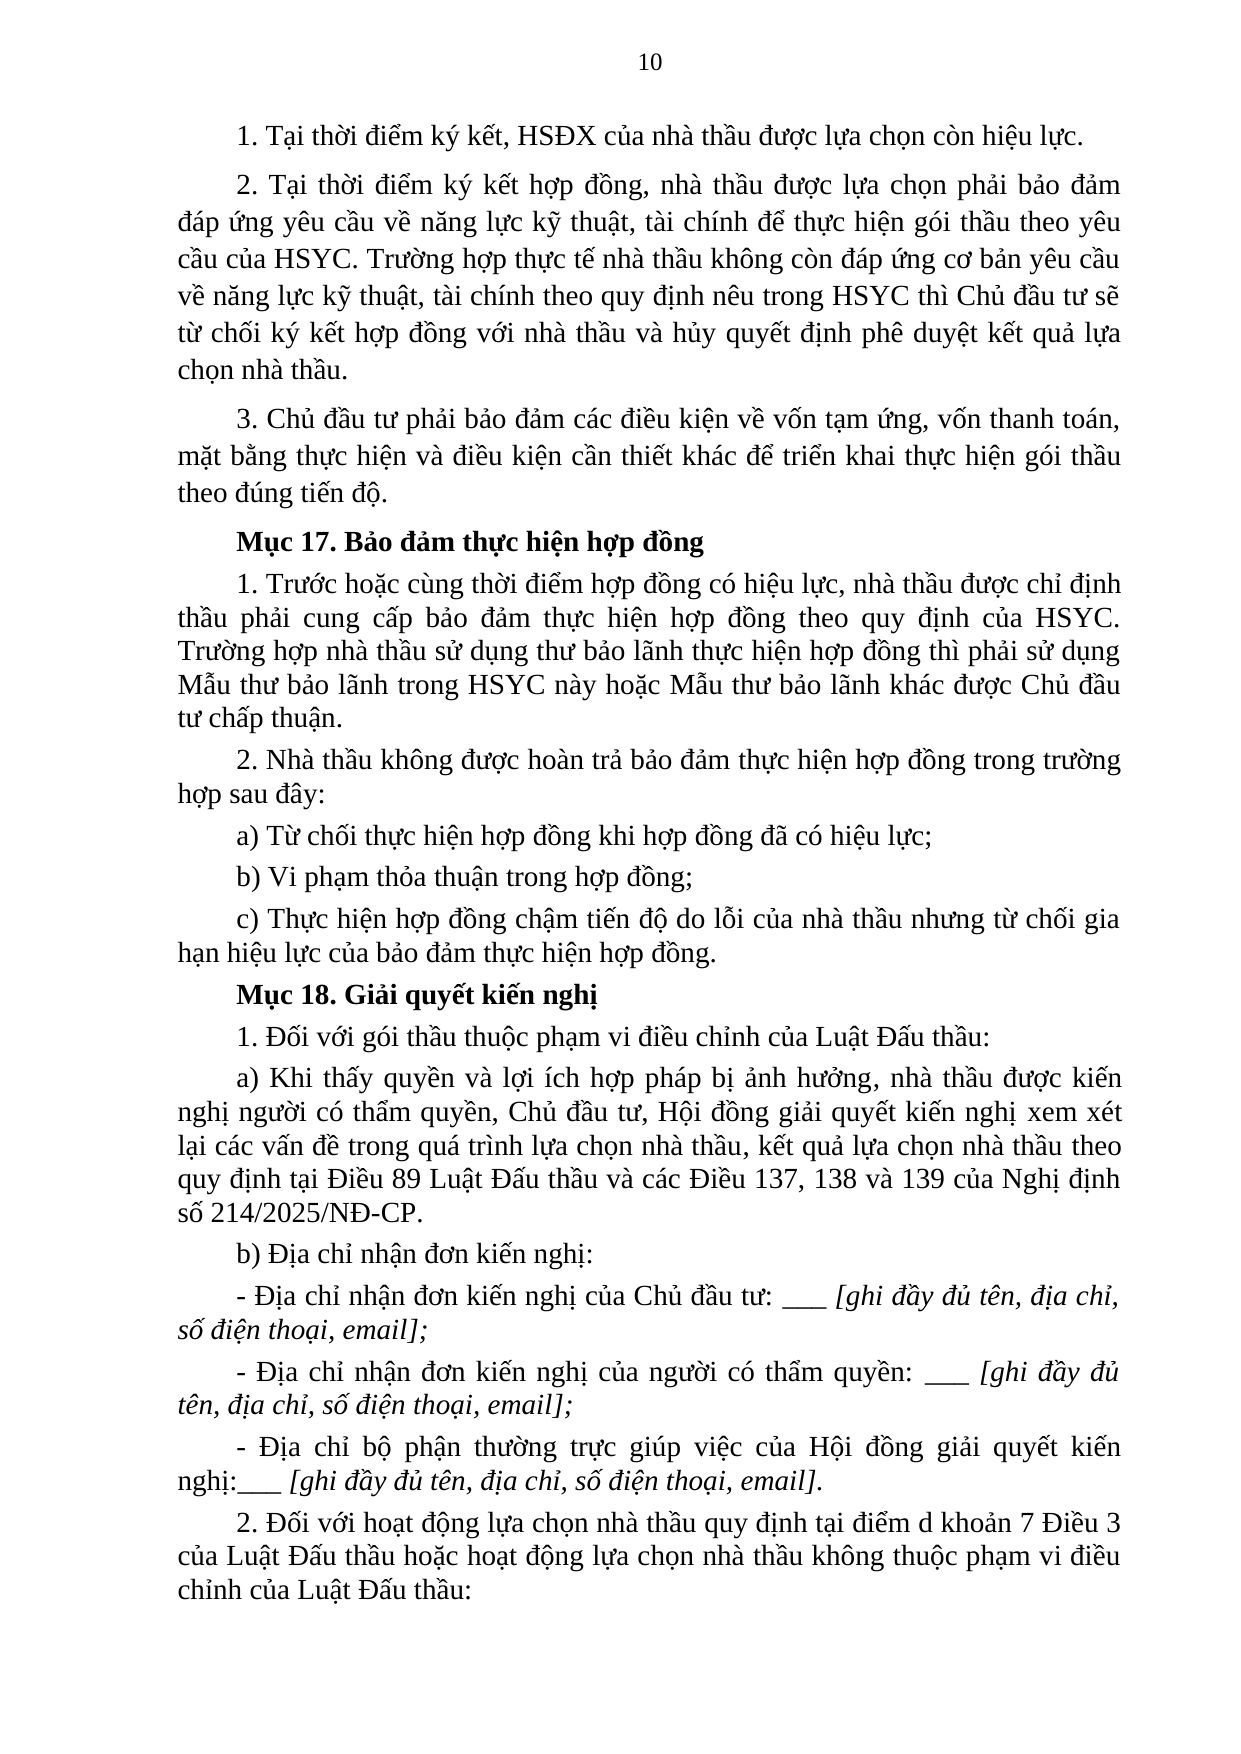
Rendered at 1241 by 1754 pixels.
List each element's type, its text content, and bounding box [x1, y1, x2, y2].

text 1. Trước hoặc cùng thời điểm hợp đồng có hiệu lực, nhà thầu được chỉ định thầu phải cung cấp bảo đảm thực hiện hợp đồng theo quy định của HSYC. Trường hợp nhà thầu sử dụng thư bảo lãnh thực hiện hợp đồng thì phải sử dụng Mẫu thư bảo lãnh trong HSYC này hoặc Mẫu thư bảo lãnh khác được Chủ đầu tư chấp thuận. [177, 566, 1122, 734]
text 1. Đối với gói thầu thuộc phạm vi điều chỉnh của Luật Đấu thầu: [177, 1019, 1122, 1052]
text c) Thực hiện hợp đồng chậm tiến độ do lỗi của nhà thầu nhưng từ chối gia hạn hiệu lực của bảo đảm thực hiện hợp đồng. [177, 901, 1122, 968]
text 2. Đối với hoạt động lựa chọn nhà thầu quy định tại điểm d khoản 7 Điều 3 của Luật Đấu thầu hoặc hoạt động lựa chọn nhà thầu không thuộc phạm vi điều chỉnh của Luật Đấu thầu: [177, 1505, 1122, 1605]
text b) Địa chỉ nhận đơn kiến nghị: [177, 1237, 1122, 1270]
text - Địa chỉ nhận đơn kiến nghị của Chủ đầu tư: ___ [ghi đầy đủ tên, địa chỉ, số điện thoại, email]; [177, 1278, 1122, 1346]
text - Địa chỉ bộ phận thường trực giúp việc của Hội đồng giải quyết kiến nghị:___ [ghi đầy đủ tên, địa chỉ, số điện thoại, email]. [177, 1429, 1122, 1496]
text Mục 17. Bảo đảm thực hiện hợp đồng [177, 524, 1122, 558]
text 1. Tại thời điểm ký kết, HSĐX của nhà thầu được lựa chọn còn hiệu lực. [177, 118, 1122, 152]
text Mục 18. Giải quyết kiến nghị [177, 977, 1122, 1010]
text - Địa chỉ nhận đơn kiến nghị của người có thẩm quyền: ___ [ghi đầy đủ tên, địa chỉ, số điện thoại, email]; [177, 1354, 1122, 1421]
text a) Khi thấy quyền và lợi ích hợp pháp bị ảnh hưởng, nhà thầu được kiến nghị người có thẩm quyền, Chủ đầu tư, Hội đồng giải quyết kiến nghị xem xét lại các vấn đề trong quá trình lựa chọn nhà thầu, kết quả lựa chọn nhà thầu theo quy định tại Điều 89 Luật Đấu thầu và các Điều 137, 138 và 139 của Nghị định số 214/2025/NĐ-CP. [177, 1061, 1122, 1228]
text 2. Nhà thầu không được hoàn trả bảo đảm thực hiện hợp đồng trong trường hợp sau đây: [177, 742, 1122, 809]
text a) Từ chối thực hiện hợp đồng khi hợp đồng đã có hiệu lực; [177, 818, 1122, 851]
text b) Vi phạm thỏa thuận trong hợp đồng; [177, 859, 1122, 893]
text 2. Tại thời điểm ký kết hợp đồng, nhà thầu được lựa chọn phải bảo đảm đáp ứng yêu cầu về năng lực kỹ thuật, tài chính để thực hiện gói thầu theo yêu cầu của HSYC. Trường hợp thực tế nhà thầu không còn đáp ứng cơ bản yêu cầu về năng lực kỹ thuật, tài chính theo quy định nêu trong HSYC thì Chủ đầu tư sẽ từ chối ký kết hợp đồng với nhà thầu và hủy quyết định phê duyệt kết quả lựa chọn nhà thầu. [177, 167, 1122, 385]
text 3. Chủ đầu tư phải bảo đảm các điều kiện về vốn tạm ứng, vốn thanh toán, mặt bằng thực hiện và điều kiện cần thiết khác để triển khai thực hiện gói thầu theo đúng tiến độ. [177, 401, 1122, 508]
